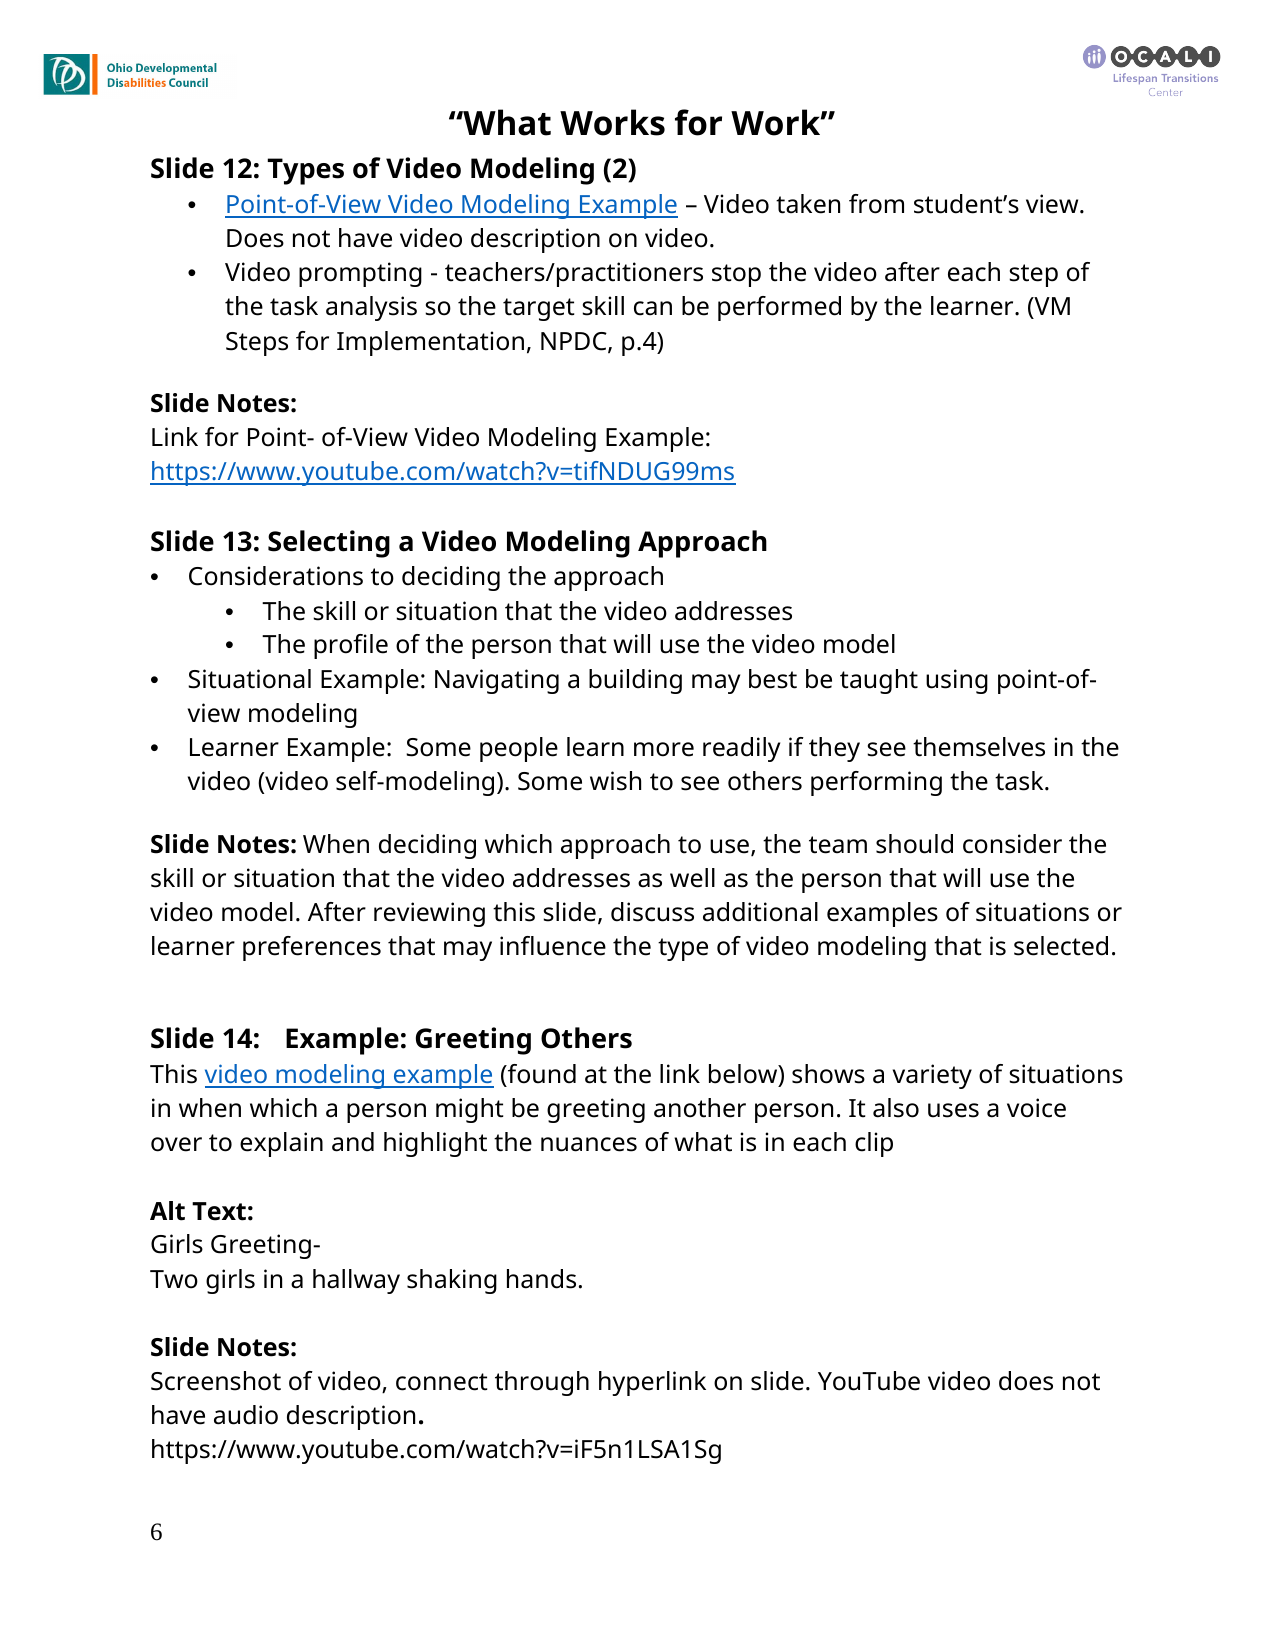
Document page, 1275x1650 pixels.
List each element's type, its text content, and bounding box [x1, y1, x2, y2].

subtitle Video prompting - teachers/practitioners stop the video after each step of the task analysis so the target skill can be performed by the learner. (VM Steps for Implementation, NPDC, p.4) [187, 255, 1125, 357]
subtitle Screenshot of video, connect through hyperlink on slide. YouTube video does not have audio description. [150, 1363, 1125, 1432]
text Slide Notes: [150, 386, 1125, 420]
subtitle https://www.youtube.com/watch?v=iF5n1LSA1Sg [150, 1432, 1125, 1466]
subtitle Learner Example: Some people learn more readily if they see themselves in the video (video self-modeling). Some wish to see others performing the task. [150, 729, 1125, 797]
subtitle This video modeling example (found at the link below) shows a variety of situations in when which a person might be greeting another person. It also uses a voice over to explain and highlight the nuances of what is in each clip [150, 1057, 1125, 1159]
picture [38, 54, 238, 99]
subtitle The skill or situation that the video addresses [225, 593, 1125, 627]
text Slide Notes: [150, 1329, 1125, 1363]
subtitle Slide 12: Types of Video Modeling (2) [150, 150, 1125, 187]
subtitle Point-of-View Video Modeling Example – Video taken from student’s view. Does not have video description on video. [187, 187, 1125, 255]
picture [1080, 43, 1224, 99]
text https://www.youtube.com/watch?v=tifNDUG99ms [150, 454, 1125, 488]
subtitle Considerations to deciding the approach [150, 559, 1125, 593]
text Slide Notes: When deciding which approach to use, the team should consider the skill or situation that the video addresses as well as the person that will use the video model. After reviewing this slide, discuss additional examples of situations or learner preferences that may influence the type of video modeling that is selected. [150, 826, 1125, 962]
subtitle Slide 14: Example: Greeting Others [150, 1020, 1125, 1057]
text Link for Point- of-View Video Modeling Example: [150, 420, 1125, 454]
text Girls Greeting- [150, 1227, 1125, 1261]
subtitle Situational Example: Navigating a building may best be taught using point-of-view modeling [150, 661, 1125, 729]
subtitle The profile of the person that will use the video model [225, 627, 1125, 661]
subtitle Slide 13: Selecting a Video Modeling Approach [150, 522, 1125, 559]
subtitle Alt Text: [150, 1193, 1125, 1227]
text Two girls in a hallway shaking hands. [150, 1261, 1125, 1295]
